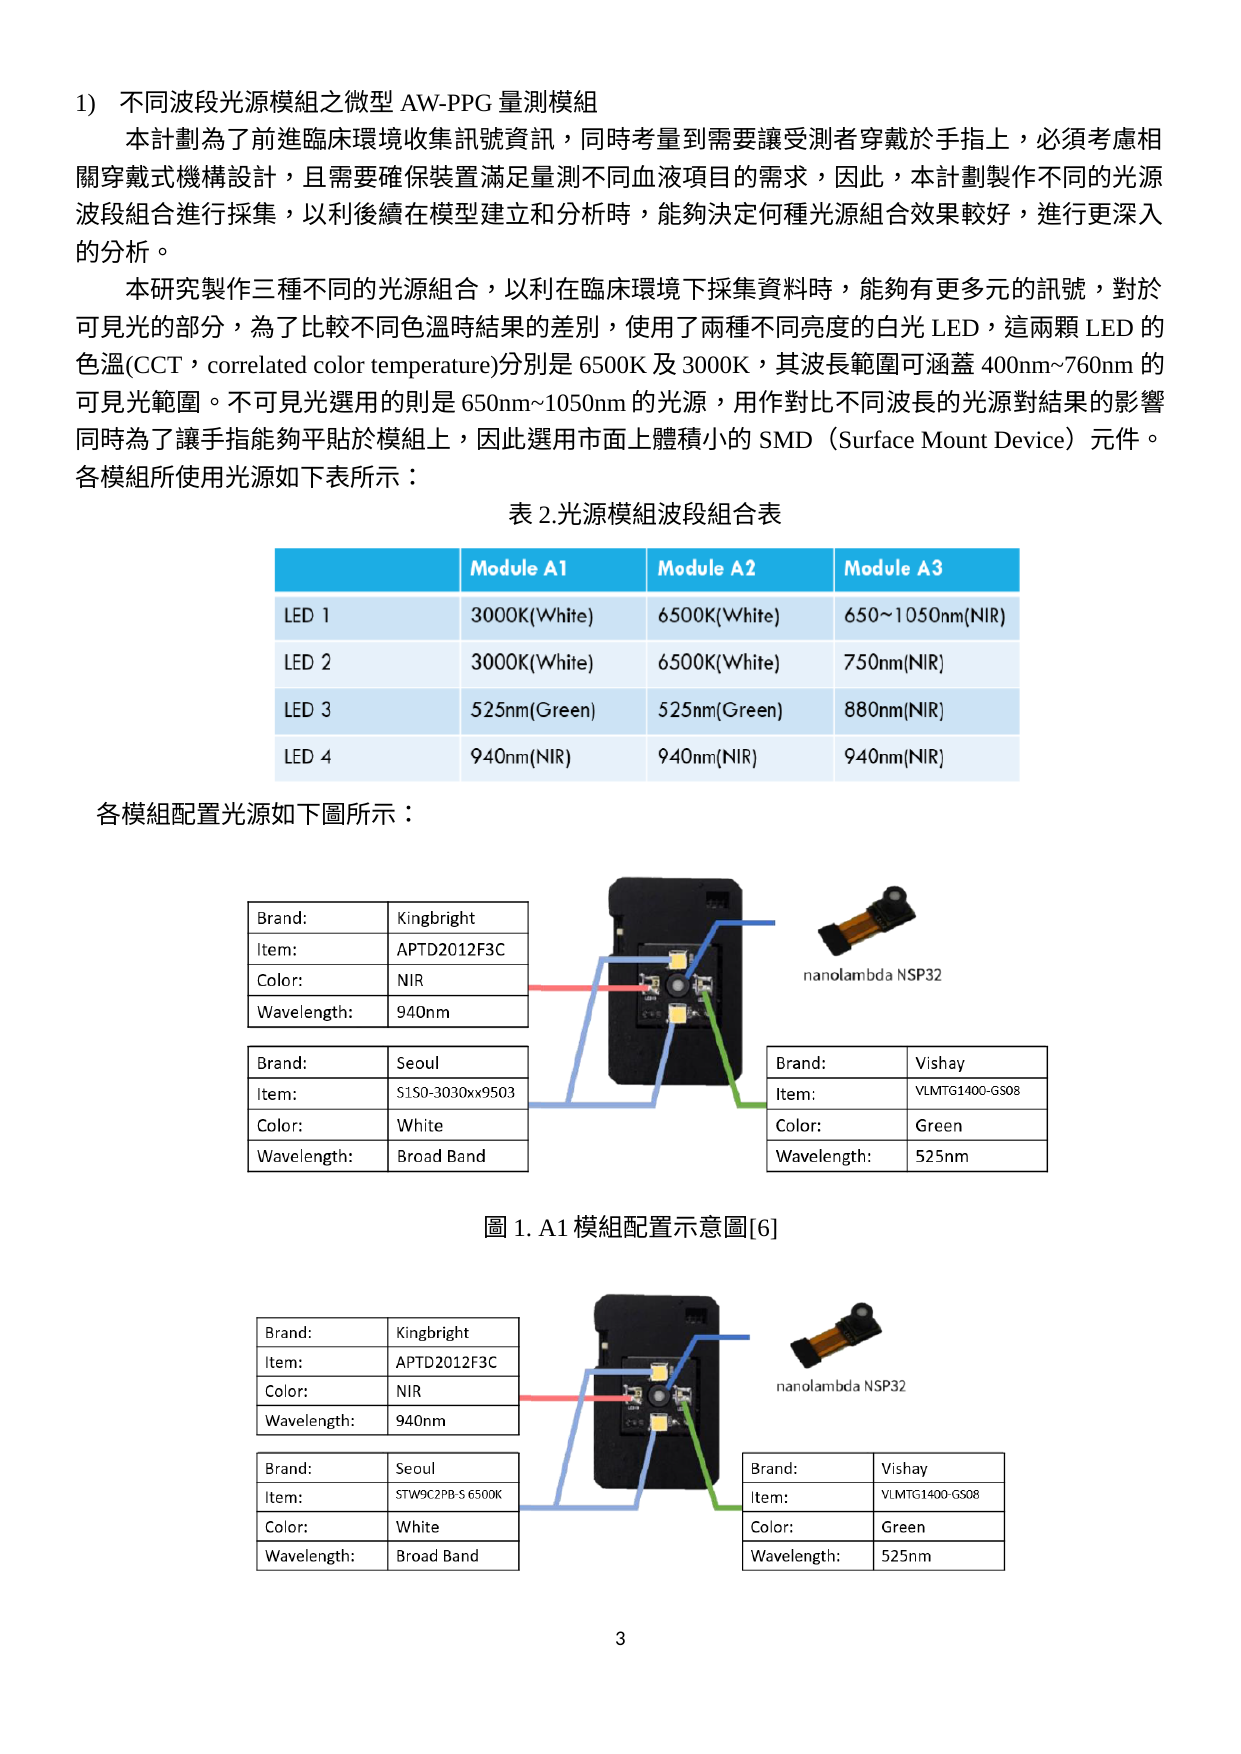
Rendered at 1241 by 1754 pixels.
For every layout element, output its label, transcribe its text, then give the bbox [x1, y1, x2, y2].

picture [260, 531, 1030, 790]
text 各模組配置光源如下圖所示： [75, 794, 1165, 831]
picture [212, 831, 1078, 1200]
picture [229, 1243, 1032, 1602]
text 圖1. A1模組配置示意圖[6] [75, 1206, 1165, 1244]
text 本計劃為了前進臨床環境收集訊號資訊，同時考量到需要讓受測者穿戴於手指上，必須考慮相關穿戴式機構設計，且需要確保裝置滿足量測不同血液項目的需求，因此，本計劃製作不同的光源波段組合進行採集，以利後續在模型建立和分析時，能夠決定何種光源組合效果較好，進行更深入的分析。 [75, 119, 1165, 269]
list 不同波段光源模組之微型 AW-PPG 量測模組 [75, 81, 1165, 119]
text 表2.光源模組波段組合表 [75, 494, 1165, 531]
text 本研究製作三種不同的光源組合，以利在臨床環境下採集資料時，能夠有更多元的訊號，對於可見光的部分，為了比較不同色溫時結果的差別，使用了兩種不同亮度的白光 LED，這兩顆 LED 的色溫(CCT，correlated color temperature)分別是6500K及3000K，其波長範圍可涵蓋 400nm~760nm 的可見光範圍。不可見光選用的則是650nm~1050nm的光源，用作對比不同波長的光源對結果的影響，同時為了讓手指能夠平貼於模組上，因此選用市面上體積小的SMD（Surface Mount Device）元件。各模組所使用光源如下表所示： [75, 269, 1165, 494]
